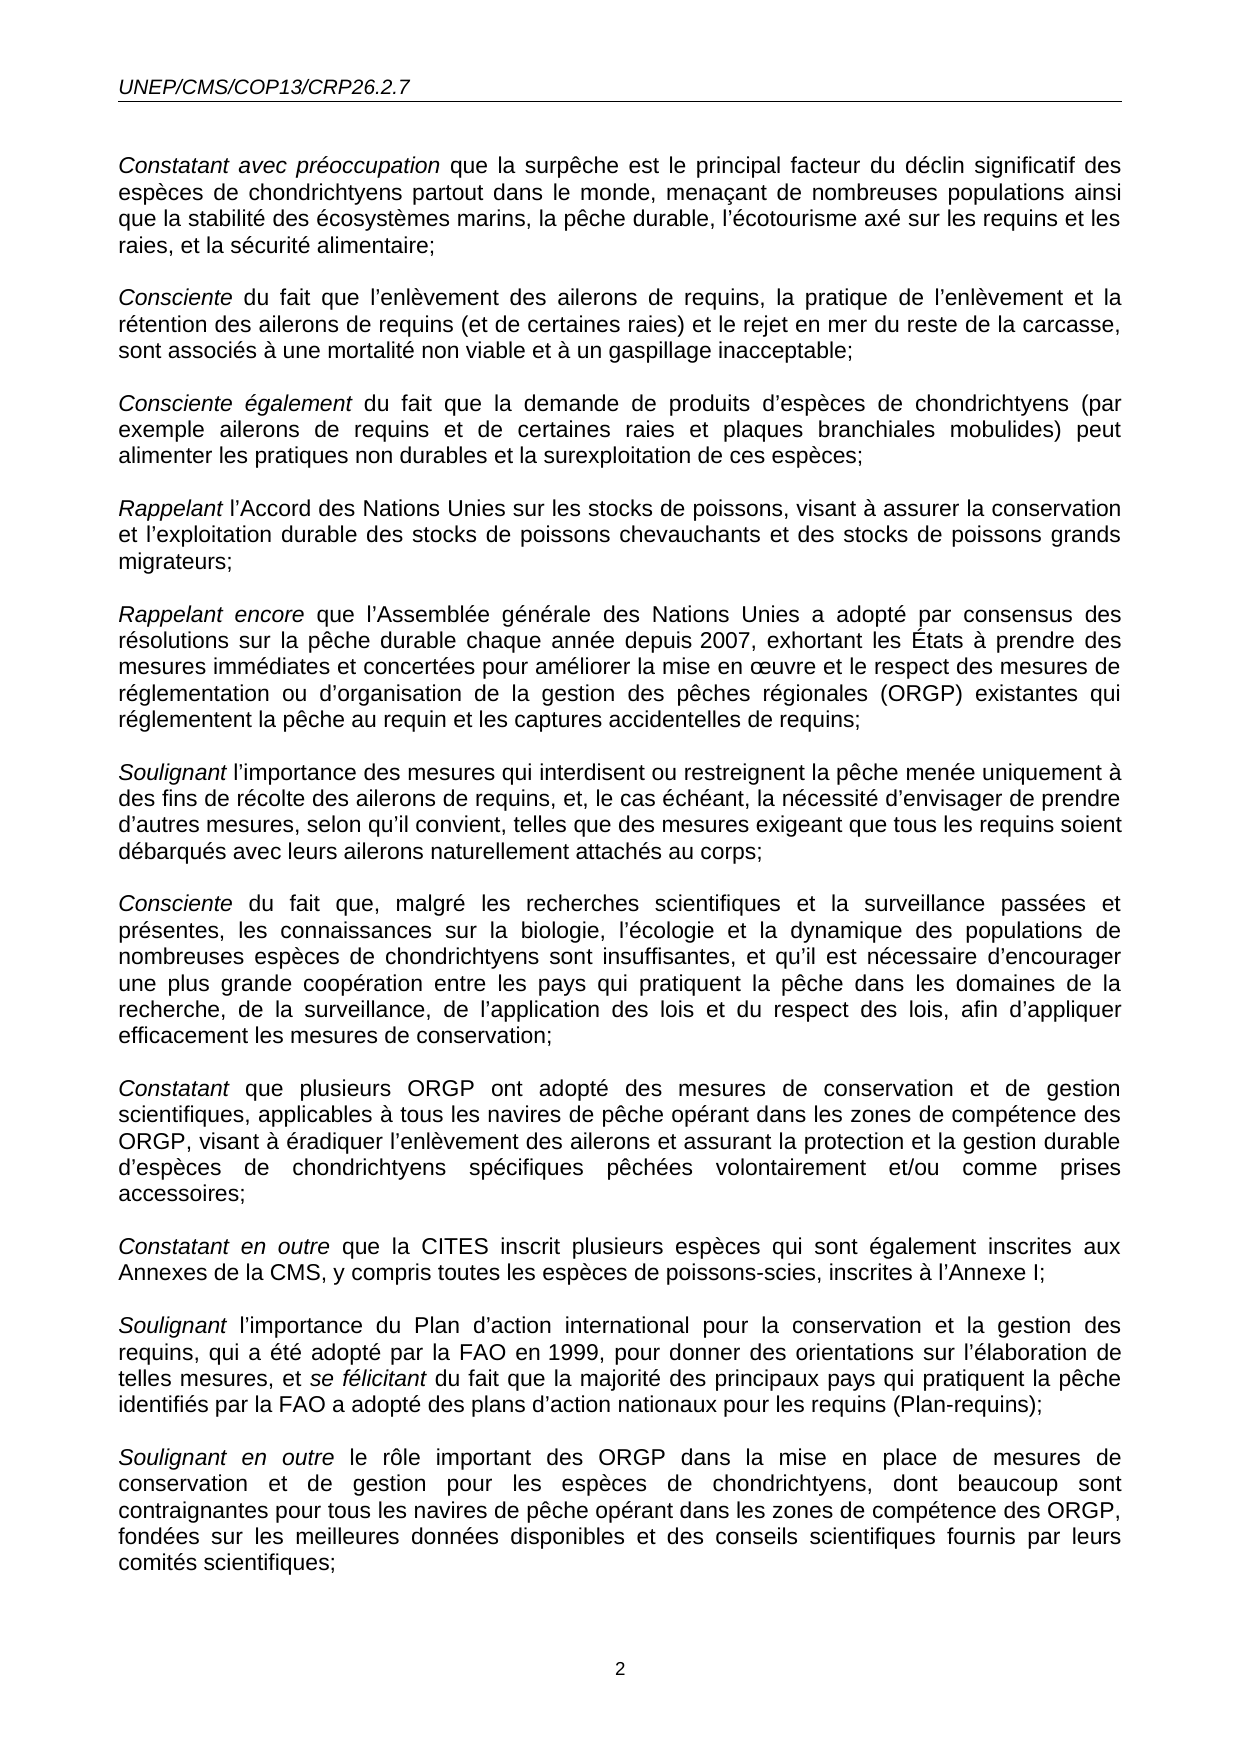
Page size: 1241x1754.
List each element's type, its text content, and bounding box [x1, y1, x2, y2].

text Soulignant en outre le rôle important des ORGP dans la mise en place de mesures de conservation et de gestion pour les espèces de chondrichtyens, dont beaucoup sont contraignantes pour tous les navires de pêche opérant dans les zones de compétence des ORGP, fondées sur les meilleures données disponibles et des conseils scientifiques fournis par leurs comités scientifiques; [118, 1444, 1122, 1576]
text Constatant avec préoccupation que la surpêche est le principal facteur du déclin significatif des espèces de chondrichtyens partout dans le monde, menaçant de nombreuses populations ainsi que la stabilité des écosystèmes marins, la pêche durable, l’écotourisme axé sur les requins et les raies, et la sécurité alimentaire; [118, 152, 1122, 258]
text Consciente du fait que, malgré les recherches scientifiques et la surveillance passées et présentes, les connaissances sur la biologie, l’écologie et la dynamique des populations de nombreuses espèces de chondrichtyens sont insuffisantes, et qu’il est nécessaire d’encourager une plus grande coopération entre les pays qui pratiquent la pêche dans les domaines de la recherche, de la surveillance, de l’application des lois et du respect des lois, afin d’appliquer efficacement les mesures de conservation; [118, 890, 1122, 1048]
text Consciente du fait que l’enlèvement des ailerons de requins, la pratique de l’enlèvement et la rétention des ailerons de requins (et de certaines raies) et le rejet en mer du reste de la carcasse, sont associés à une mortalité non viable et à un gaspillage inacceptable; [118, 284, 1122, 363]
text Constatant que plusieurs ORGP ont adopté des mesures de conservation et de gestion scientifiques, applicables à tous les navires de pêche opérant dans les zones de compétence des ORGP, visant à éradiquer l’enlèvement des ailerons et assurant la protection et la gestion durable d’espèces de chondrichtyens spécifiques pêchées volontairement et/ou comme prises accessoires; [118, 1075, 1122, 1207]
text Constatant en outre que la CITES inscrit plusieurs espèces qui sont également inscrites aux Annexes de la CMS, y compris toutes les espèces de poissons-scies, inscrites à l’Annexe I; [118, 1233, 1122, 1286]
text Consciente également du fait que la demande de produits d’espèces de chondrichtyens (par exemple ailerons de requins et de certaines raies et plaques branchiales mobulides) peut alimenter les pratiques non durables et la surexploitation de ces espèces; [118, 390, 1122, 469]
text Soulignant l’importance des mesures qui interdisent ou restreignent la pêche menée uniquement à des fins de récolte des ailerons de requins, et, le cas échéant, la nécessité d’envisager de prendre d’autres mesures, selon qu’il convient, telles que des mesures exigeant que tous les requins soient débarqués avec leurs ailerons naturellement attachés au corps; [118, 759, 1122, 864]
text Soulignant l’importance du Plan d’action international pour la conservation et la gestion des requins, qui a été adopté par la FAO en 1999, pour donner des orientations sur l’élaboration de telles mesures, et se félicitant du fait que la majorité des principaux pays qui pratiquent la pêche identifiés par la FAO a adopté des plans d’action nationaux pour les requins (Plan-requins); [118, 1312, 1122, 1417]
text Rappelant encore que l’Assemblée générale des Nations Unies a adopté par consensus des résolutions sur la pêche durable chaque année depuis 2007, exhortant les États à prendre des mesures immédiates et concertées pour améliorer la mise en œuvre et le respect des mesures de réglementation ou d’organisation de la gestion des pêches régionales (ORGP) existantes qui réglementent la pêche au requin et les captures accidentelles de requins; [118, 601, 1122, 732]
text Rappelant l’Accord des Nations Unies sur les stocks de poissons, visant à assurer la conservation et l’exploitation durable des stocks de poissons chevauchants et des stocks de poissons grands migrateurs; [118, 495, 1122, 574]
